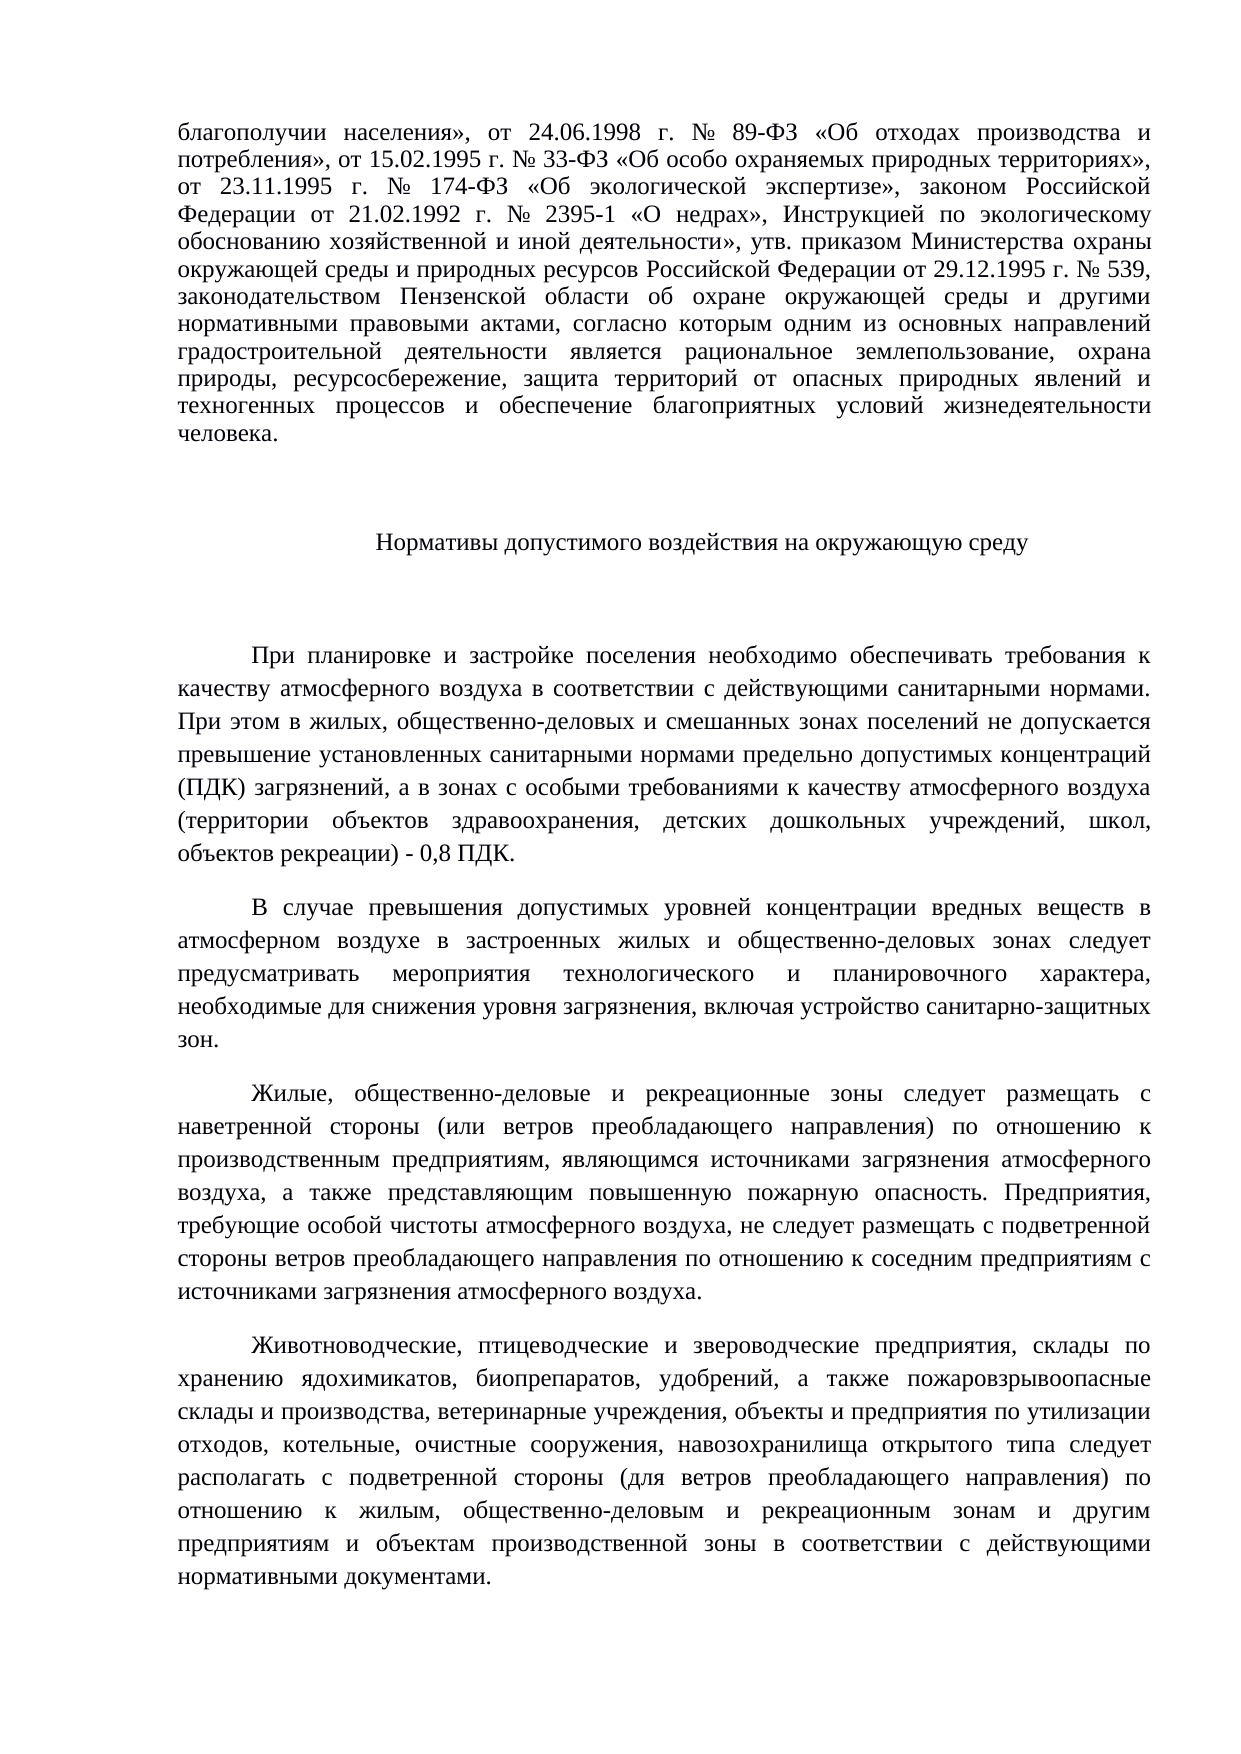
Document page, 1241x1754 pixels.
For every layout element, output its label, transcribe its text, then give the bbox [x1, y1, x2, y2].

text Жилые, общественно-деловые и рекреационные зоны следует размещать с наветренной стороны (или ветров преобладающего направления) по отношению к производственным предприятиям, являющимся источниками загрязнения атмосферного воздуха, а также представляющим повышенную пожарную опасность. Предприятия, требующие особой чистоты атмосферного воздуха, не следует размещать с подветренной стороны ветров преобладающего направления по отношению к соседним предприятиям с источниками загрязнения атмосферного воздуха. [177, 1078, 1152, 1305]
text Животноводческие, птицеводческие и звероводческие предприятия, склады по хранению ядохимикатов, биопрепаратов, удобрений, а также пожаровзрывоопасные склады и производства, ветеринарные учреждения, объекты и предприятия по утилизации отходов, котельные, очистные сооружения, навозохранилища открытого типа следует располагать с подветренной стороны (для ветров преобладающего направления) по отношению к жилым, общественно-деловым и рекреационным зонам и другим предприятиям и объектам производственной зоны в соответствии с действующими нормативными документами. [177, 1330, 1152, 1590]
text В случае превышения допустимых уровней концентрации вредных веществ в атмосферном воздухе в застроенных жилых и общественно-деловых зонах следует предусматривать мероприятия технологического и планировочного характера, необходимые для снижения уровня загрязнения, включая устройство санитарно-защитных зон. [177, 892, 1152, 1053]
text При планировке и застройке поселения необходимо обеспечивать требования к качеству атмосферного воздуха в соответствии с действующими санитарными нормами. При этом в жилых, общественно-деловых и смешанных зонах поселений не допускается превышение установленных санитарными нормами предельно допустимых концентраций (ПДК) загрязнений, а в зонах с особыми требованиями к качеству атмосферного воздуха (территории объектов здравоохранения, детских дошкольных учреждений, школ, объектов рекреации) - 0,8 ПДК. [177, 640, 1152, 867]
text Нормативы допустимого воздействия на окружающую среду [177, 527, 1152, 556]
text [177, 118, 1152, 447]
